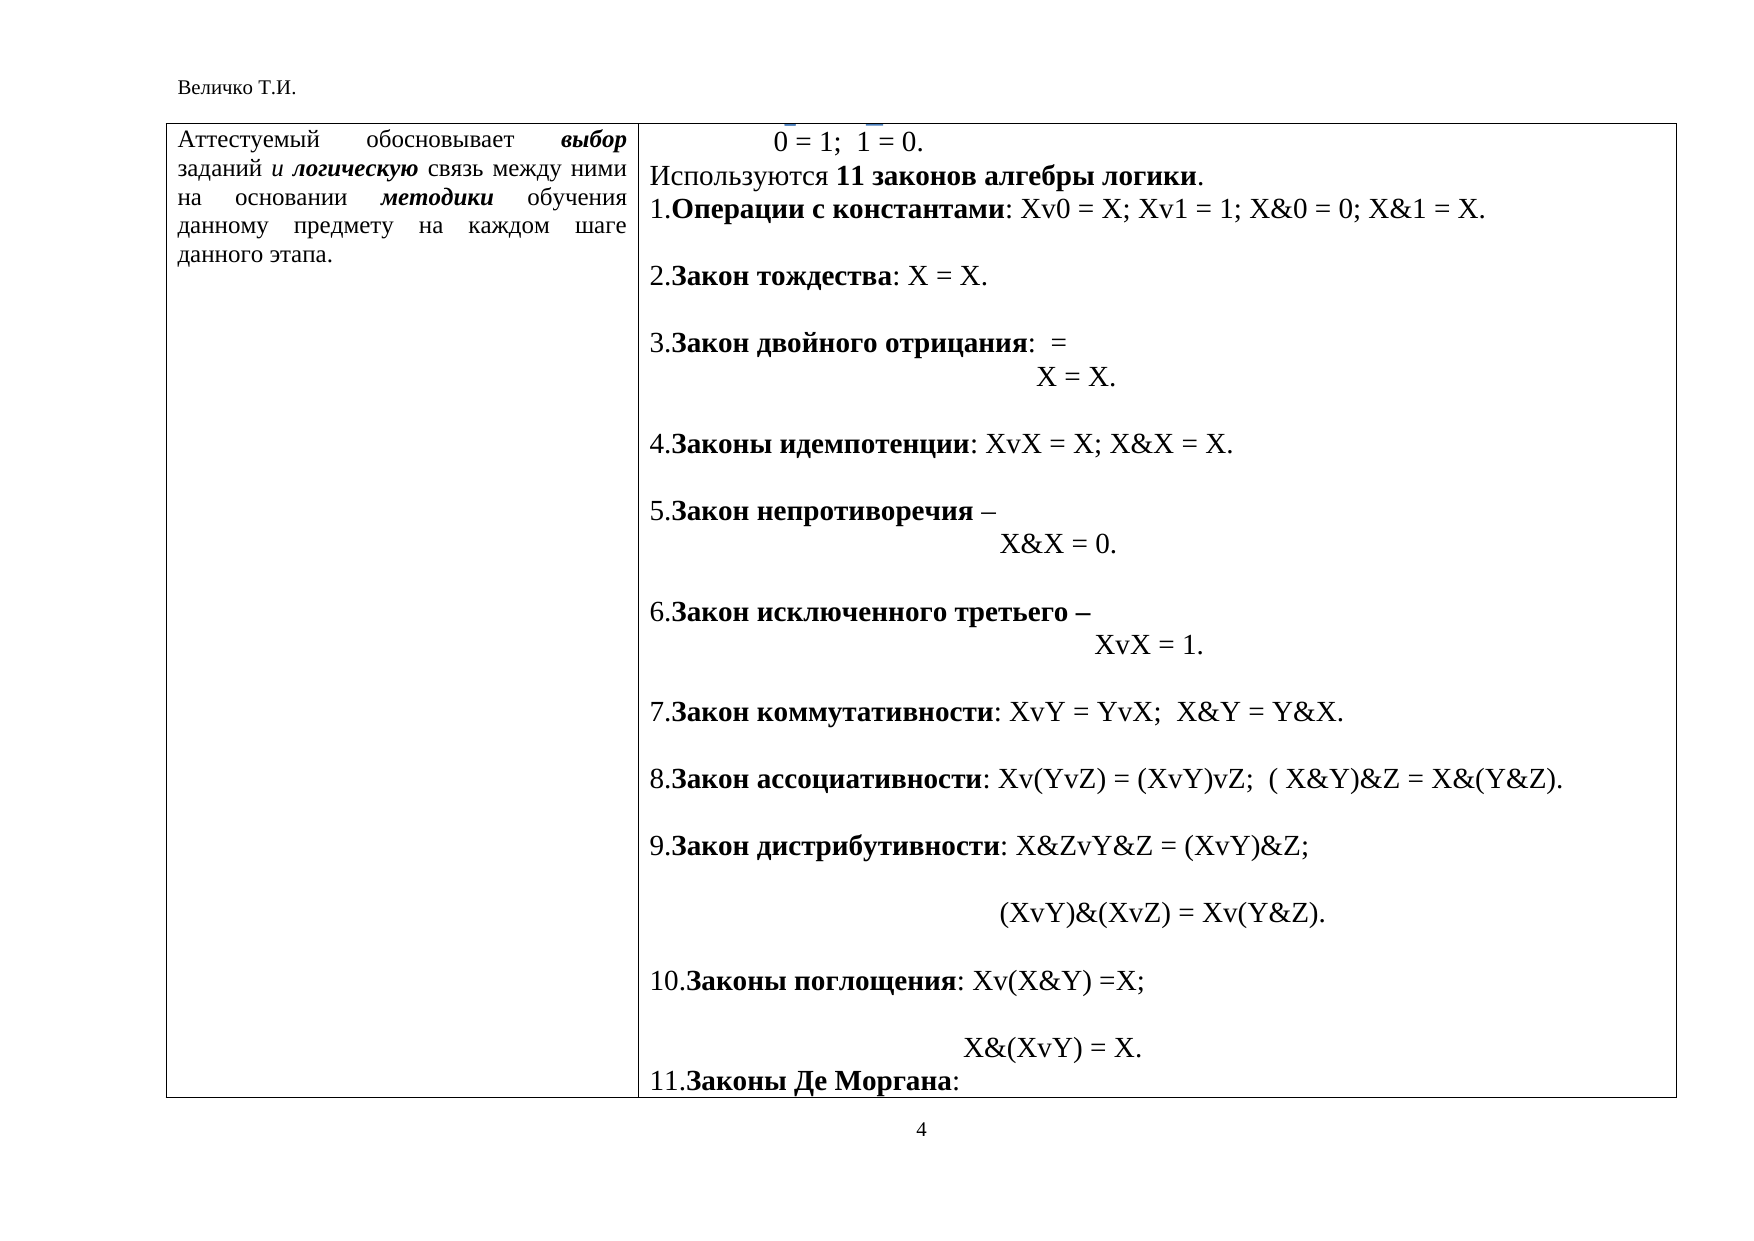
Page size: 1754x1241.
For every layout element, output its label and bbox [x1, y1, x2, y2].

table_cell [639, 124, 1676, 1097]
table_cell [167, 124, 638, 1097]
